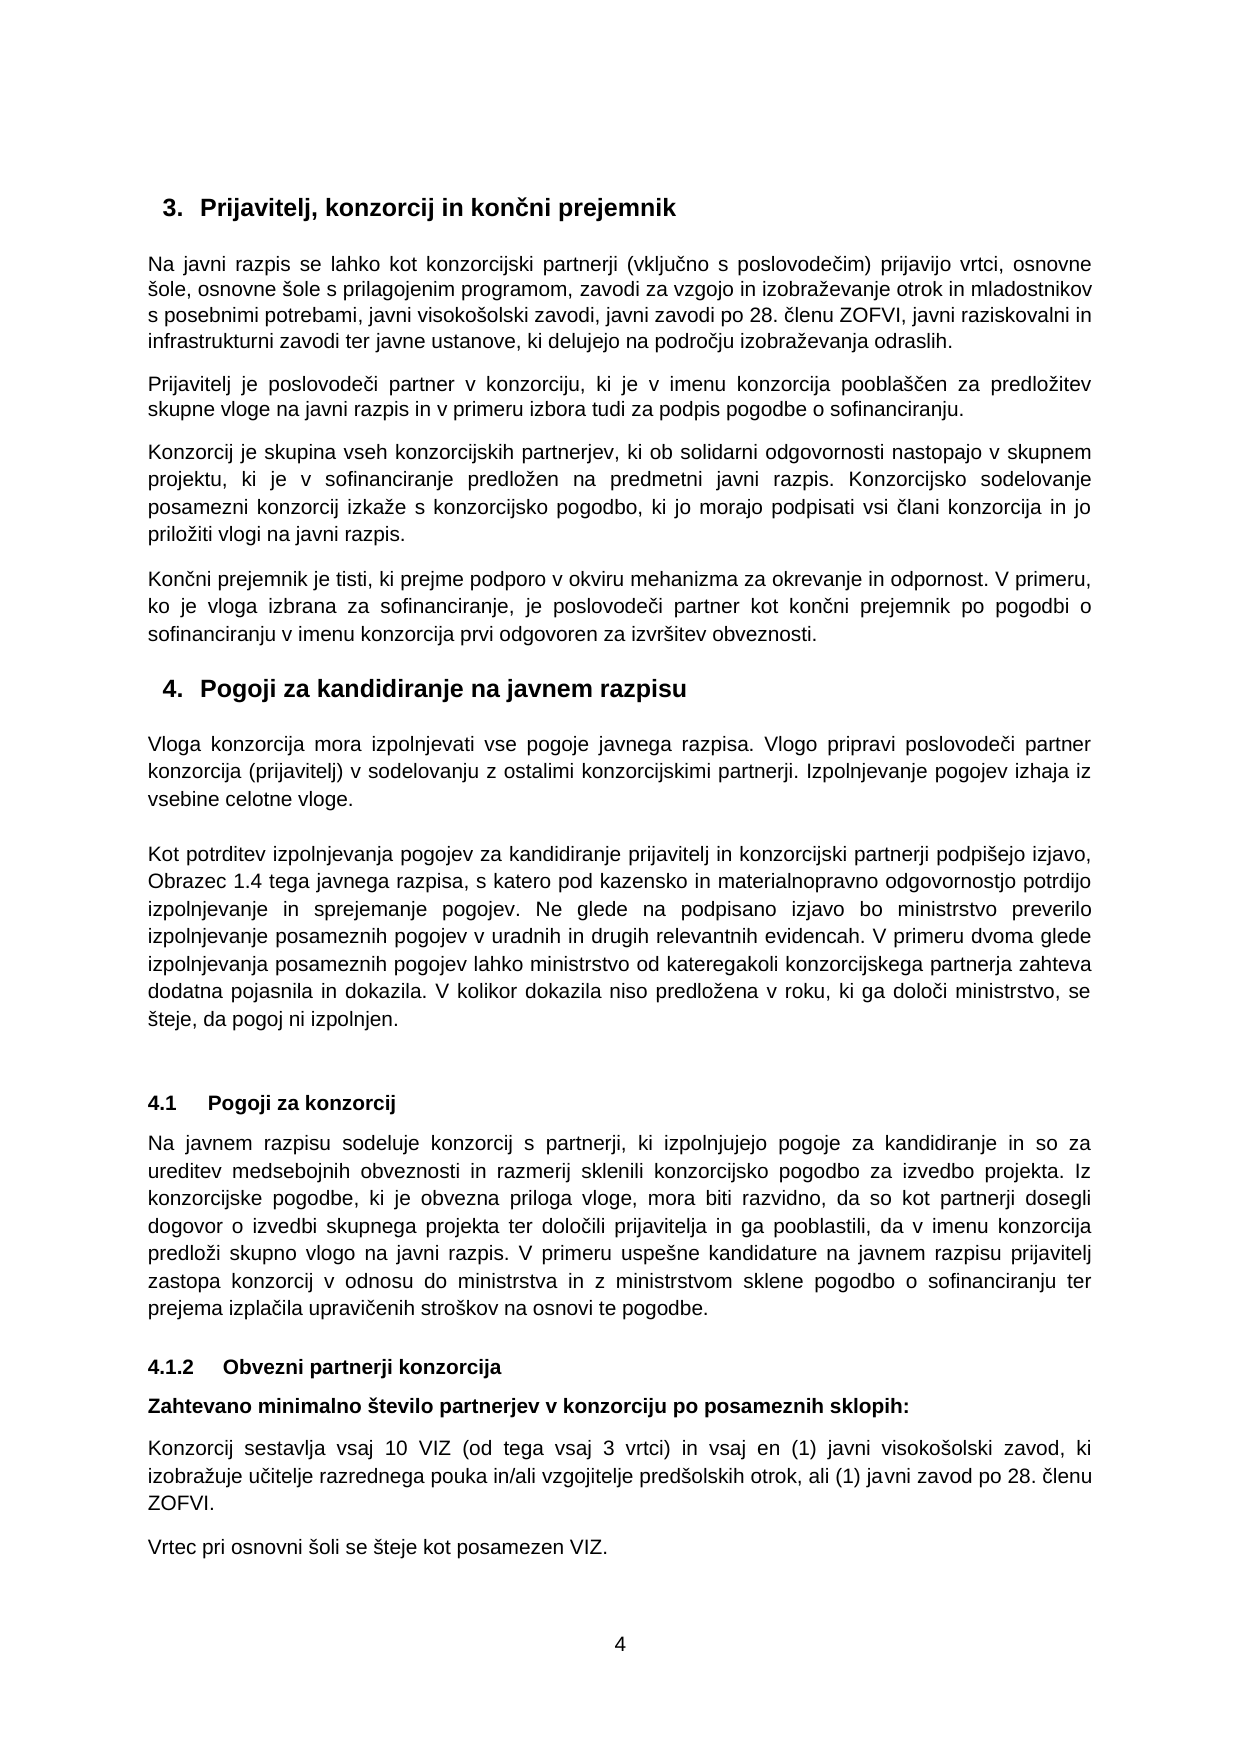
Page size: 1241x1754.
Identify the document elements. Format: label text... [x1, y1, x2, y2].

subtitle Pogoji za konzorcij [148, 1091, 1093, 1115]
subtitle Pogoji za kandidiranje na javnem razpisu [162, 674, 1093, 703]
text Na javni razpis se lahko kot konzorcijski partnerji (vključno s poslovodečim) prijavijo vrtci, osnovne šole, osnovne šole s prilagojenim programom, zavodi za vzgojo in izobraževanje otrok in mladostnikov s posebnimi potrebami, javni visokošolski zavodi, javni zavodi po 28. členu ZOFVI, javni raziskovalni in infrastrukturni zavodi ter javne ustanove, ki delujejo na področju izobraževanja odraslih. [148, 251, 1093, 353]
text Vrtec pri osnovni šoli se šteje kot posamezen VIZ. [148, 1535, 1093, 1559]
text Konzorcij sestavlja vsaj 10 VIZ (od tega vsaj 3 vrtci) in vsaj en (1) javni visokošolski zavod, ki izobražuje učitelje razrednega pouka in/ali vzgojitelje predšolskih otrok, ali (1) javni zavod po 28. členu ZOFVI. [148, 1436, 1093, 1515]
text Na javnem razpisu sodeluje konzorcij s partnerji, ki izpolnjujejo pogoje za kandidiranje in so za ureditev medsebojnih obveznosti in razmerij sklenili konzorcijsko pogodbo za izvedbo projekta. Iz konzorcijske pogodbe, ki je obvezna priloga vloge, mora biti razvidno, da so kot partnerji dosegli dogovor o izvedbi skupnega projekta ter določili prijavitelja in ga pooblastili, da v imenu konzorcija predloži skupno vlogo na javni razpis. V primeru uspešne kandidature na javnem razpisu prijavitelj zastopa konzorcij v odnosu do ministrstva in z ministrstvom sklene pogodbo o sofinanciranju ter prejema izplačila upravičenih stroškov na osnovi te pogodbe. [148, 1131, 1093, 1320]
text Končni prejemnik je tisti, ki prejme podporo v okviru mehanizma za okrevanje in odpornost. V primeru, ko je vloga izbrana za sofinanciranje, je poslovodeči partner kot končni prejemnik po pogodbi o sofinanciranju v imenu konzorcija prvi odgovoren za izvršitev obveznosti. [148, 566, 1093, 645]
text Konzorcij je skupina vseh konzorcijskih partnerjev, ki ob solidarni odgovornosti nastopajo v skupnem projektu, ki je v sofinanciranje predložen na predmetni javni razpis. Konzorcijsko sodelovanje posamezni konzorcij izkaže s konzorcijsko pogodbo, ki jo morajo podpisati vsi člani konzorcija in jo priložiti vlogi na javni razpis. [148, 440, 1093, 546]
text Zahtevano minimalno število partnerjev v konzorciju po posameznih sklopih: [148, 1393, 1093, 1417]
text Kot potrditev izpolnjevanja pogojev za kandidiranje prijavitelj in konzorcijski partnerji podpišejo izjavo, Obrazec 1.4 tega javnega razpisa, s katero pod kazensko in materialnopravno odgovornostjo potrdijo izpolnjevanje in sprejemanje pogojev. Ne glede na podpisano izjavo bo ministrstvo preverilo izpolnjevanje posameznih pogojev v uradnih in drugih relevantnih evidencah. V primeru dvoma glede izpolnjevanja posameznih pogojev lahko ministrstvo od kateregakoli konzorcijskega partnerja zahteva dodatna pojasnila in dokazila. V kolikor dokazila niso predložena v roku, ki ga določi ministrstvo, se šteje, da pogoj ni izpolnjen. [148, 842, 1093, 1031]
text Vloga konzorcija mora izpolnjevati vse pogoje javnega razpisa. Vlogo pripravi poslovodeči partner konzorcija (prijavitelj) v sodelovanju z ostalimi konzorcijskimi partnerji. Izpolnjevanje pogojev izhaja iz vsebine celotne vloge. [148, 732, 1093, 811]
text Prijavitelj je poslovodeči partner v konzorciju, ki je v imenu konzorcija pooblaščen za predložitev skupne vloge na javni razpis in v primeru izbora tudi za podpis pogodbe o sofinanciranju. [148, 371, 1093, 421]
subtitle Obvezni partnerji konzorcija [148, 1355, 1093, 1379]
subtitle Prijavitelj, konzorcij in končni prejemnik [162, 193, 1093, 222]
